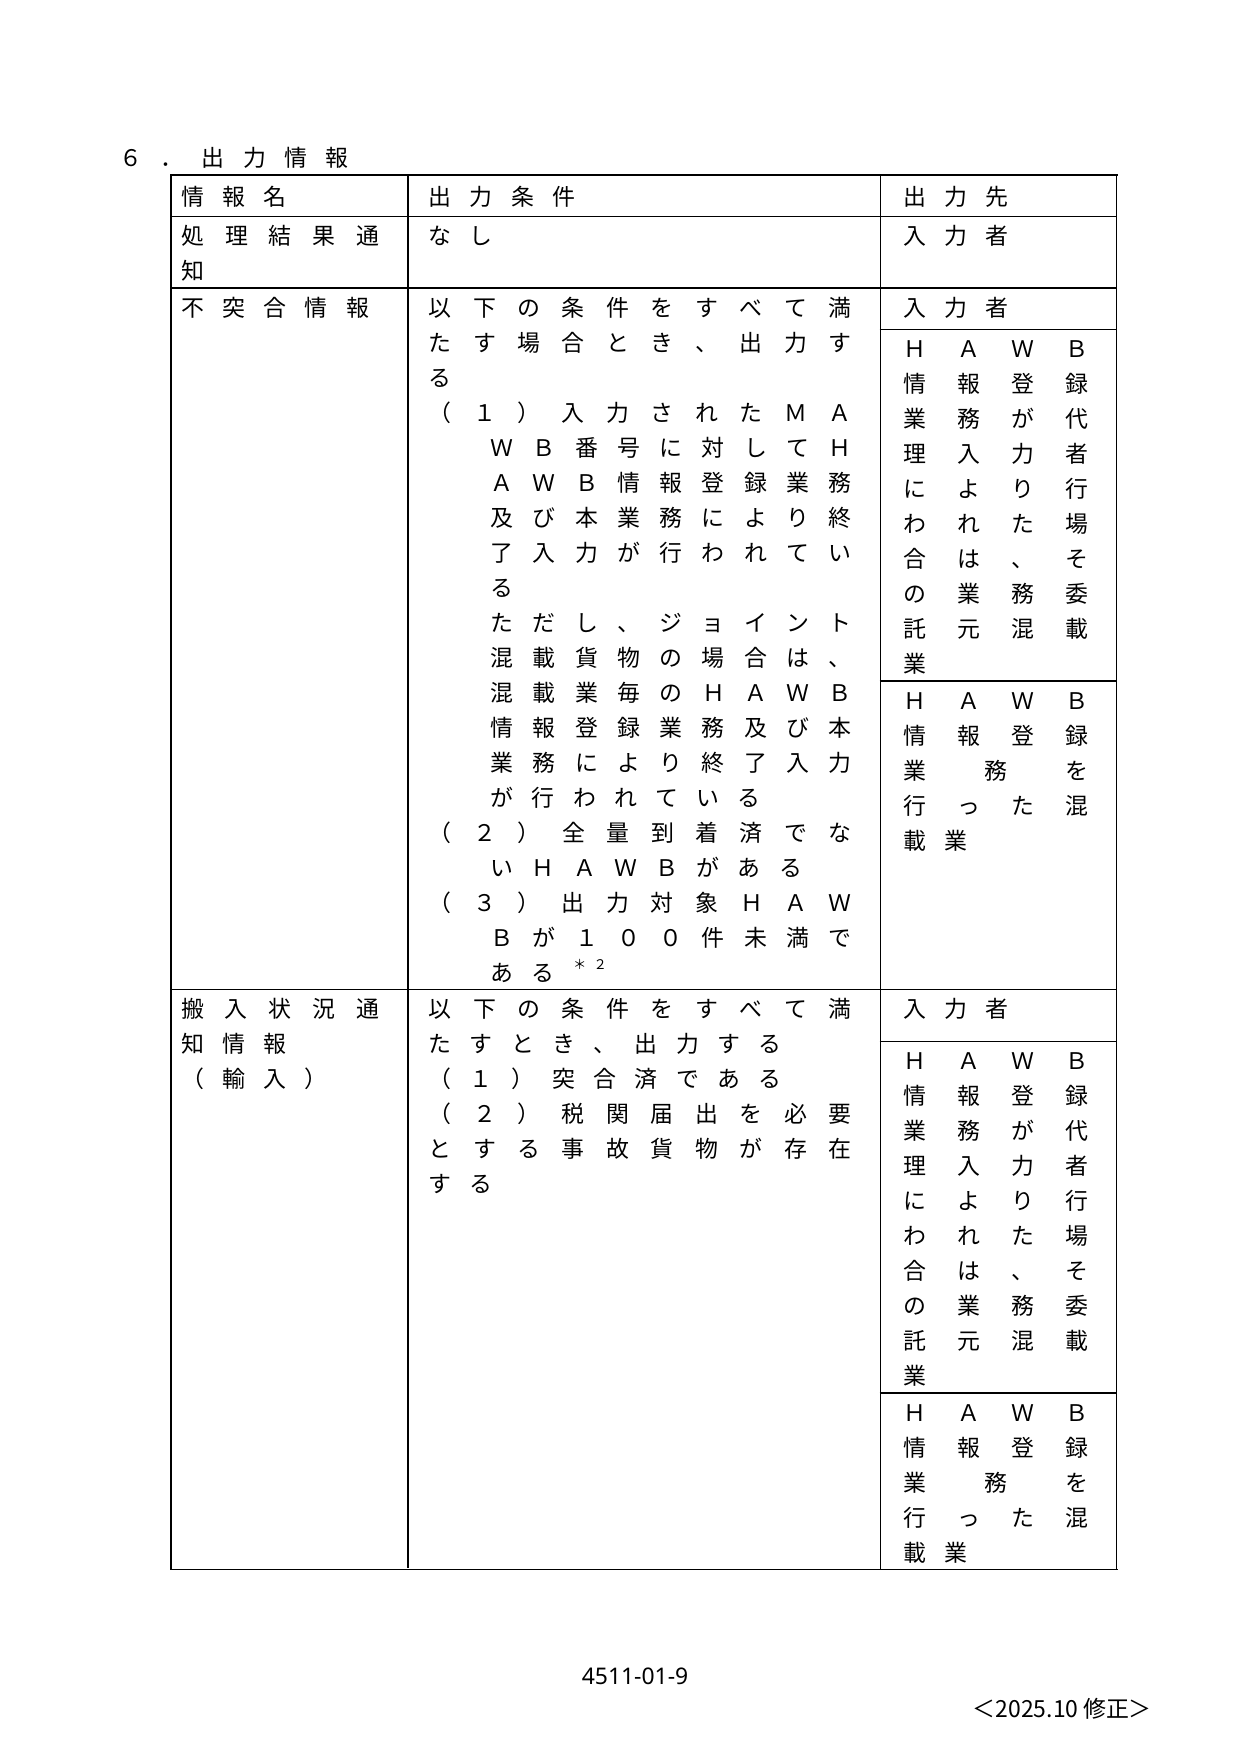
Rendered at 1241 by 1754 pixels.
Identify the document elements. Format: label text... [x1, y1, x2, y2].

table_cell ＨＡＷＢ情報登録業務を行った混載業 [881, 682, 1116, 988]
table_cell なし [409, 217, 880, 287]
table_cell ＨＡＷＢ情報登録業務が代理入力者により行われた場合は、その業務委託元混載業 [881, 1042, 1116, 1392]
table_cell 処理結果通知 [172, 217, 407, 287]
table_cell 以下の条件をすべて満たすとき、出力する （１）突合済である （２）税関届出を必要とする事故貨物が存在する [408, 990, 880, 1569]
table_cell 入力者 [881, 990, 1116, 1041]
text ６．出力情報 [119, 139, 1150, 174]
table_header 情報名 [172, 176, 407, 216]
table_cell ＨＡＷＢ情報登録業務が代理入力者により行われた場合は、その業務委託元混載業 [881, 330, 1116, 680]
table_header 出力先 [881, 176, 1116, 216]
table_cell 不突合情報 [172, 289, 407, 988]
table_cell ＨＡＷＢ情報登録業務を行った混載業 [881, 1394, 1116, 1569]
table_cell 以下の条件をすべて満たす場合とき、出力する （１）入力されたＭＡＷＢ番号に対してＨＡＷＢ情報登録業務及び本業務により終了入力が行われている ただし、ジョイント混載貨物の場合は、混載業毎のＨＡＷＢ情報登録業務及び本業務により終了入力が行われている （２）全量到着済でないＨＡＷＢがある （３）出力対象ＨＡＷＢが１００件未満である＊２ [409, 289, 880, 988]
table_cell 搬入状況通知情報 （輸入） [172, 990, 408, 1569]
table_header 出力条件 [409, 176, 880, 216]
table_cell 入力者 [881, 289, 1116, 329]
table_cell 入力者 [881, 217, 1116, 287]
